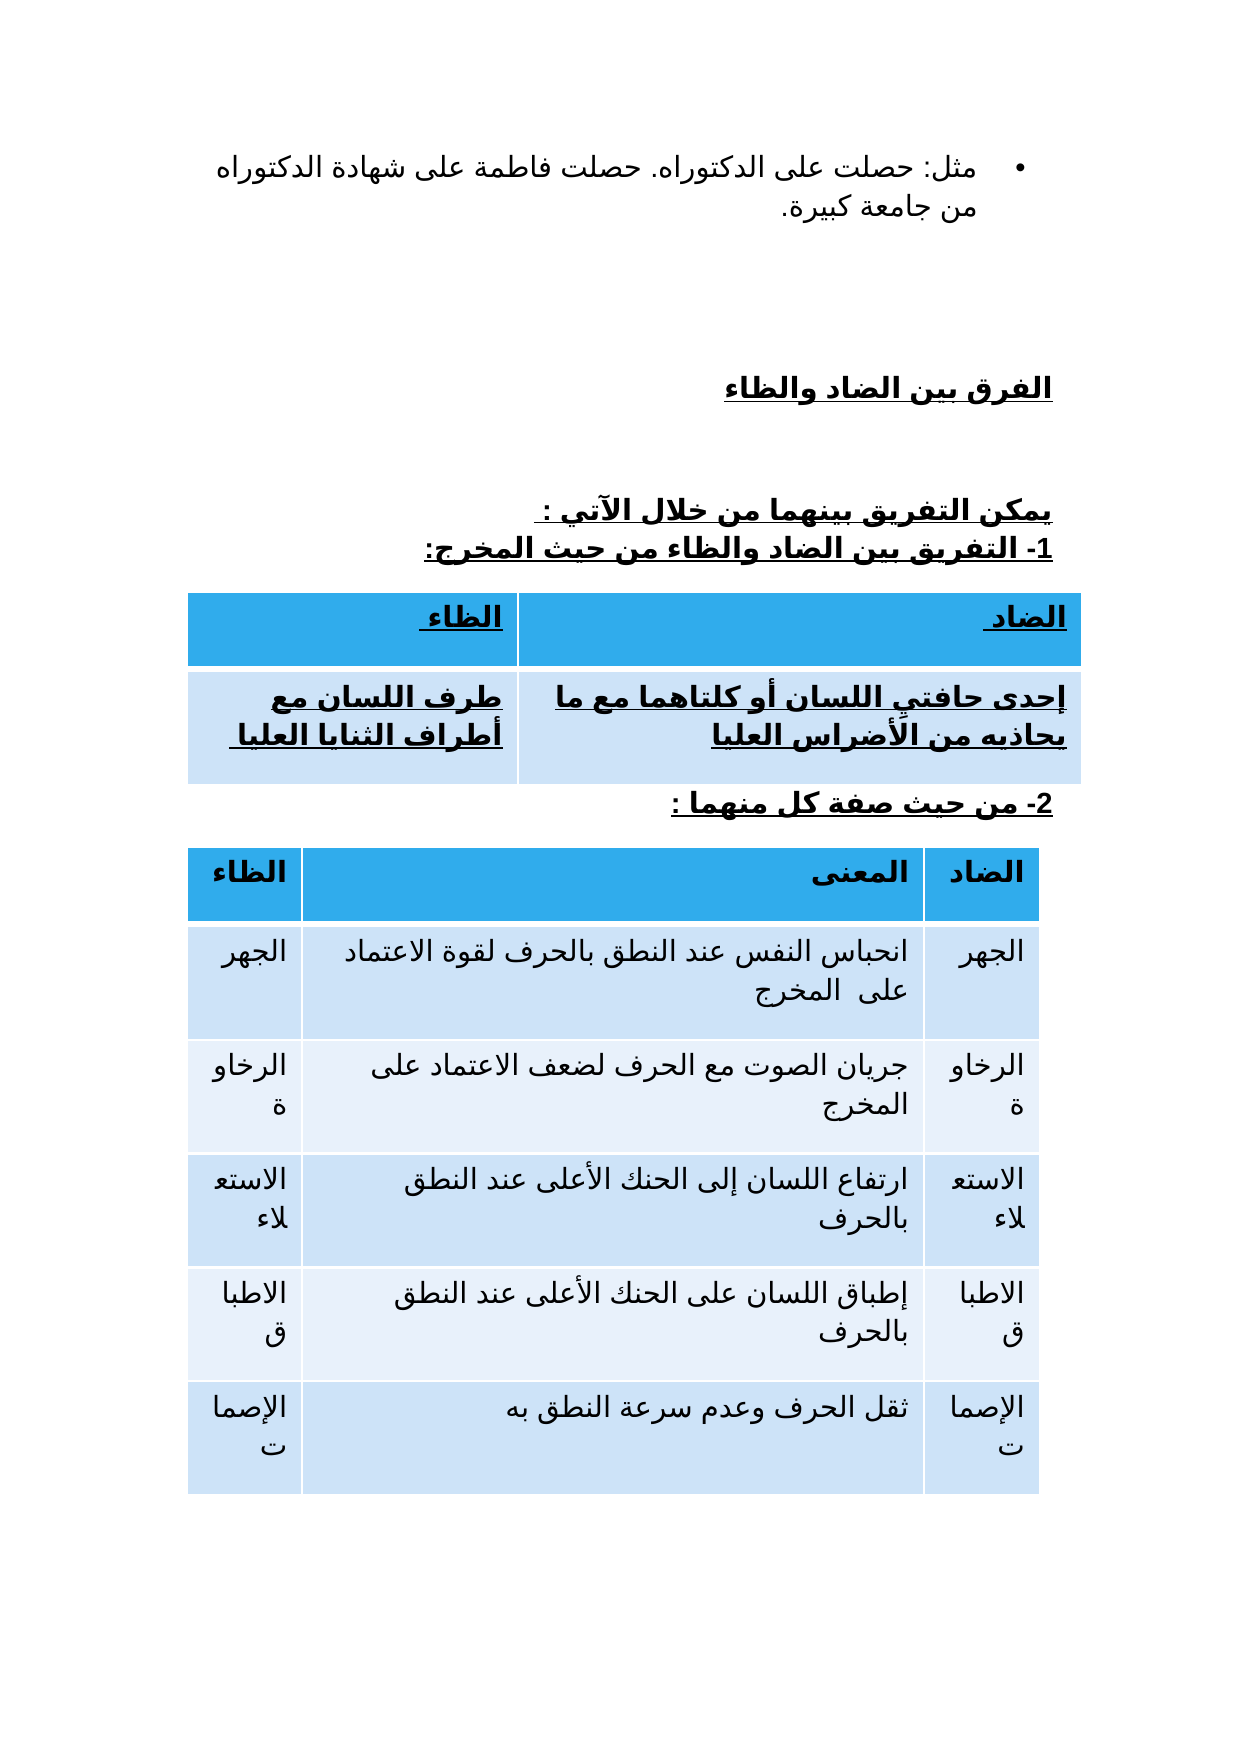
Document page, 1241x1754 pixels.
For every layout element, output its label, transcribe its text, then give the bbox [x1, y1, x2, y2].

table_cell الاطباق [925, 1269, 1039, 1380]
table_cell الاستعلاء [188, 1155, 301, 1266]
table_header الظاء [188, 848, 301, 921]
table_cell الرخاوة [925, 1041, 1039, 1152]
table_header الضاد [519, 593, 1081, 666]
table_cell طرف اللسان مع أطراف الثنايا العليا [188, 672, 517, 784]
list مثل: حصلت على الدكتوراه. حصلت فاطمة على شهادة الدكتوراه من جامعة كبيرة. [187, 150, 1015, 222]
text الفرق بين الضاد والظاء [187, 371, 1053, 405]
table_cell الاطباق [188, 1269, 301, 1380]
table_cell انحباس النفس عند النطق بالحرف لقوة الاعتماد على المخرج [303, 927, 923, 1039]
table_cell الجهر [188, 927, 301, 1039]
table_cell الاستعلاء [925, 1155, 1039, 1266]
table_cell جريان الصوت مع الحرف لضعف الاعتماد على المخرج [303, 1041, 923, 1152]
table_cell الجهر [925, 927, 1039, 1039]
table_cell إحدى حافتيِ اللسان أو كلتاهما مع ما يحاذيه من الأضراس العليا [519, 672, 1081, 784]
table_header المعنى [303, 848, 923, 921]
table_cell الرخاوة [188, 1041, 301, 1152]
table_header الظاء [188, 593, 517, 666]
table_cell الإصمات [925, 1382, 1039, 1494]
text يمكن التفريق بينهما من خلال الآتي : 1- التفريق بين الضاد والظاء من حيث المخرج: [187, 493, 1053, 565]
table_cell الإصمات [188, 1382, 301, 1494]
table_header الضاد [925, 848, 1039, 921]
table_cell ثقل الحرف وعدم سرعة النطق به [303, 1382, 923, 1494]
table_cell إطباق اللسان على الحنك الأعلى عند النطق بالحرف [303, 1269, 923, 1380]
table_cell ارتفاع اللسان إلى الحنك الأعلى عند النطق بالحرف [303, 1155, 923, 1266]
text 2- من حيث صفة كل منهما : [187, 786, 1053, 819]
